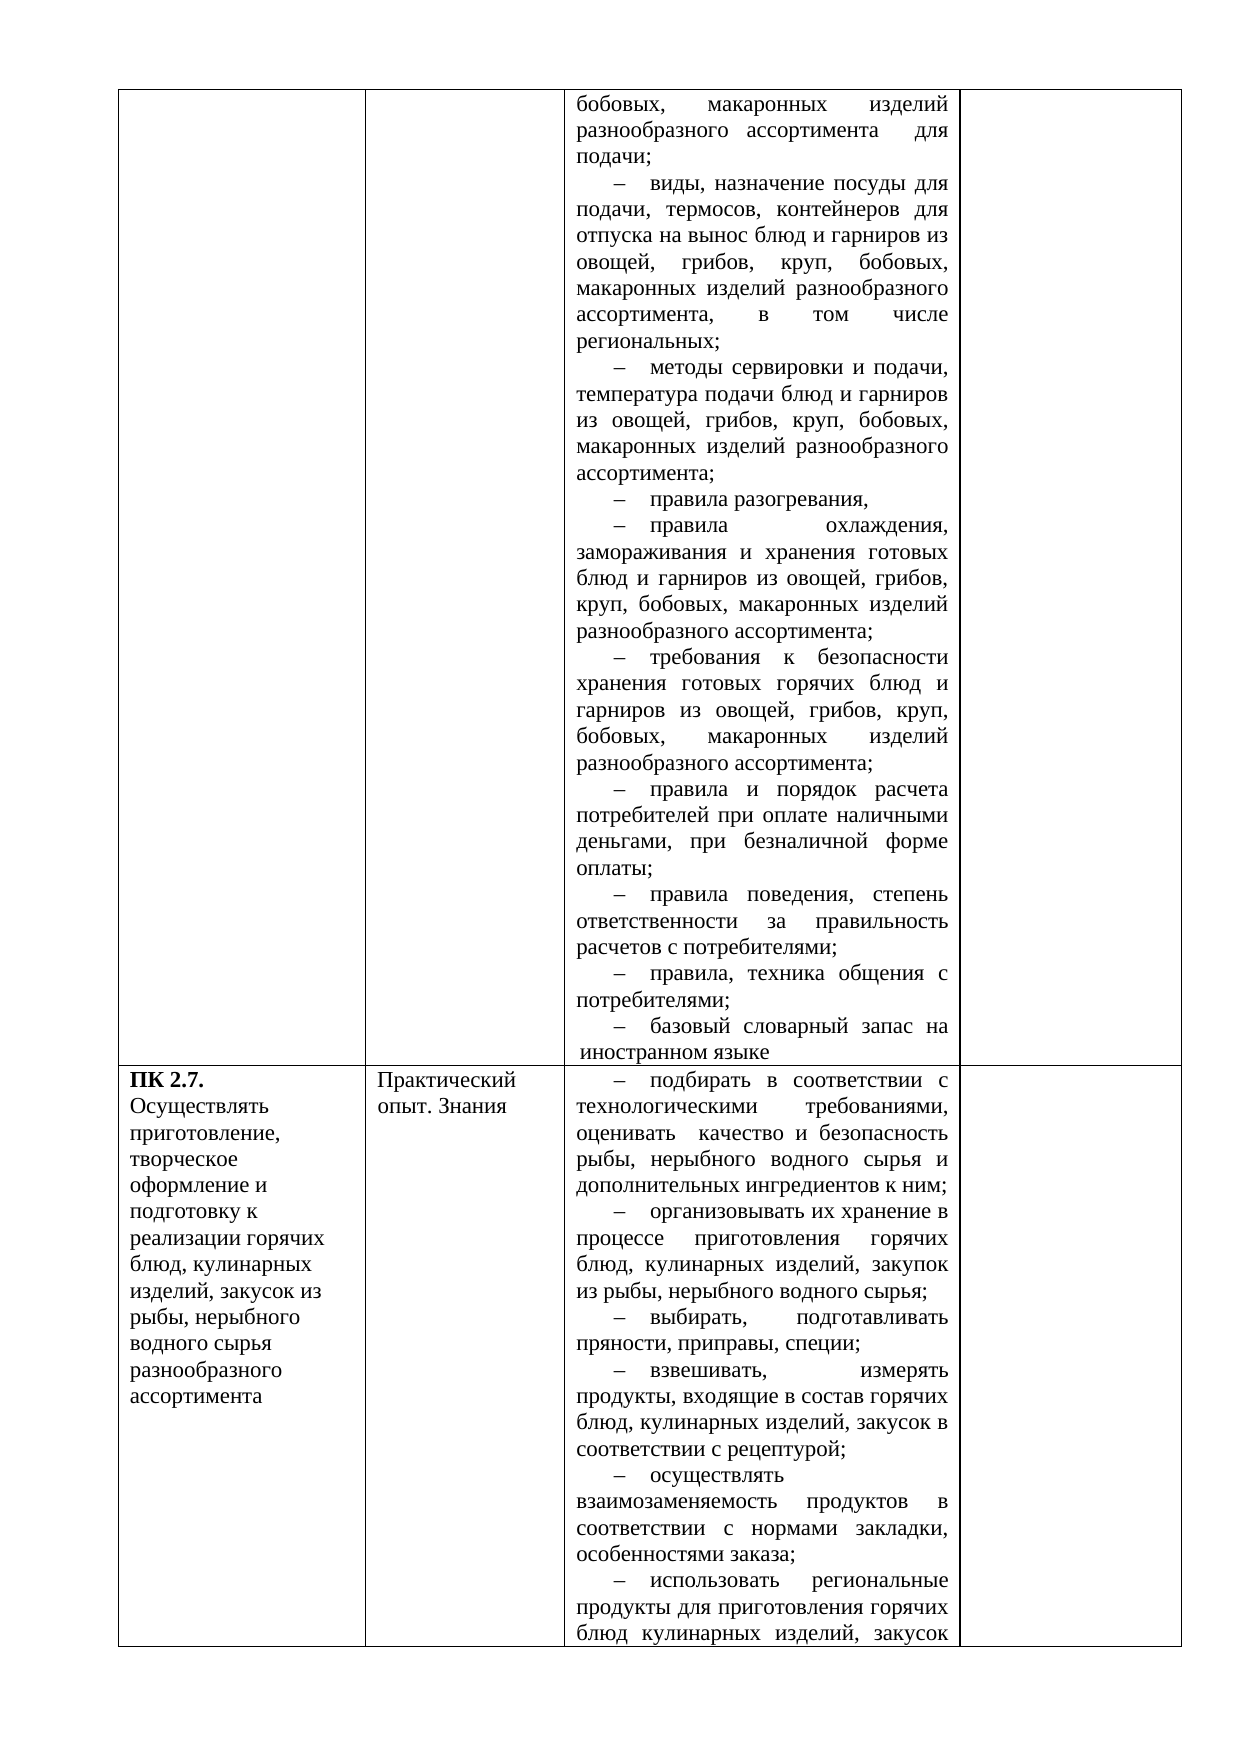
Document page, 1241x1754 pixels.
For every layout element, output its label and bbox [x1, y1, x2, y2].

table_cell [366, 90, 564, 1065]
table_cell [565, 1066, 959, 1646]
table_cell [565, 90, 959, 1065]
table_cell [119, 90, 365, 1065]
table_cell [961, 90, 1181, 1065]
table_cell [366, 1066, 564, 1646]
table_cell [961, 1066, 1181, 1646]
table_cell [119, 1066, 365, 1646]
